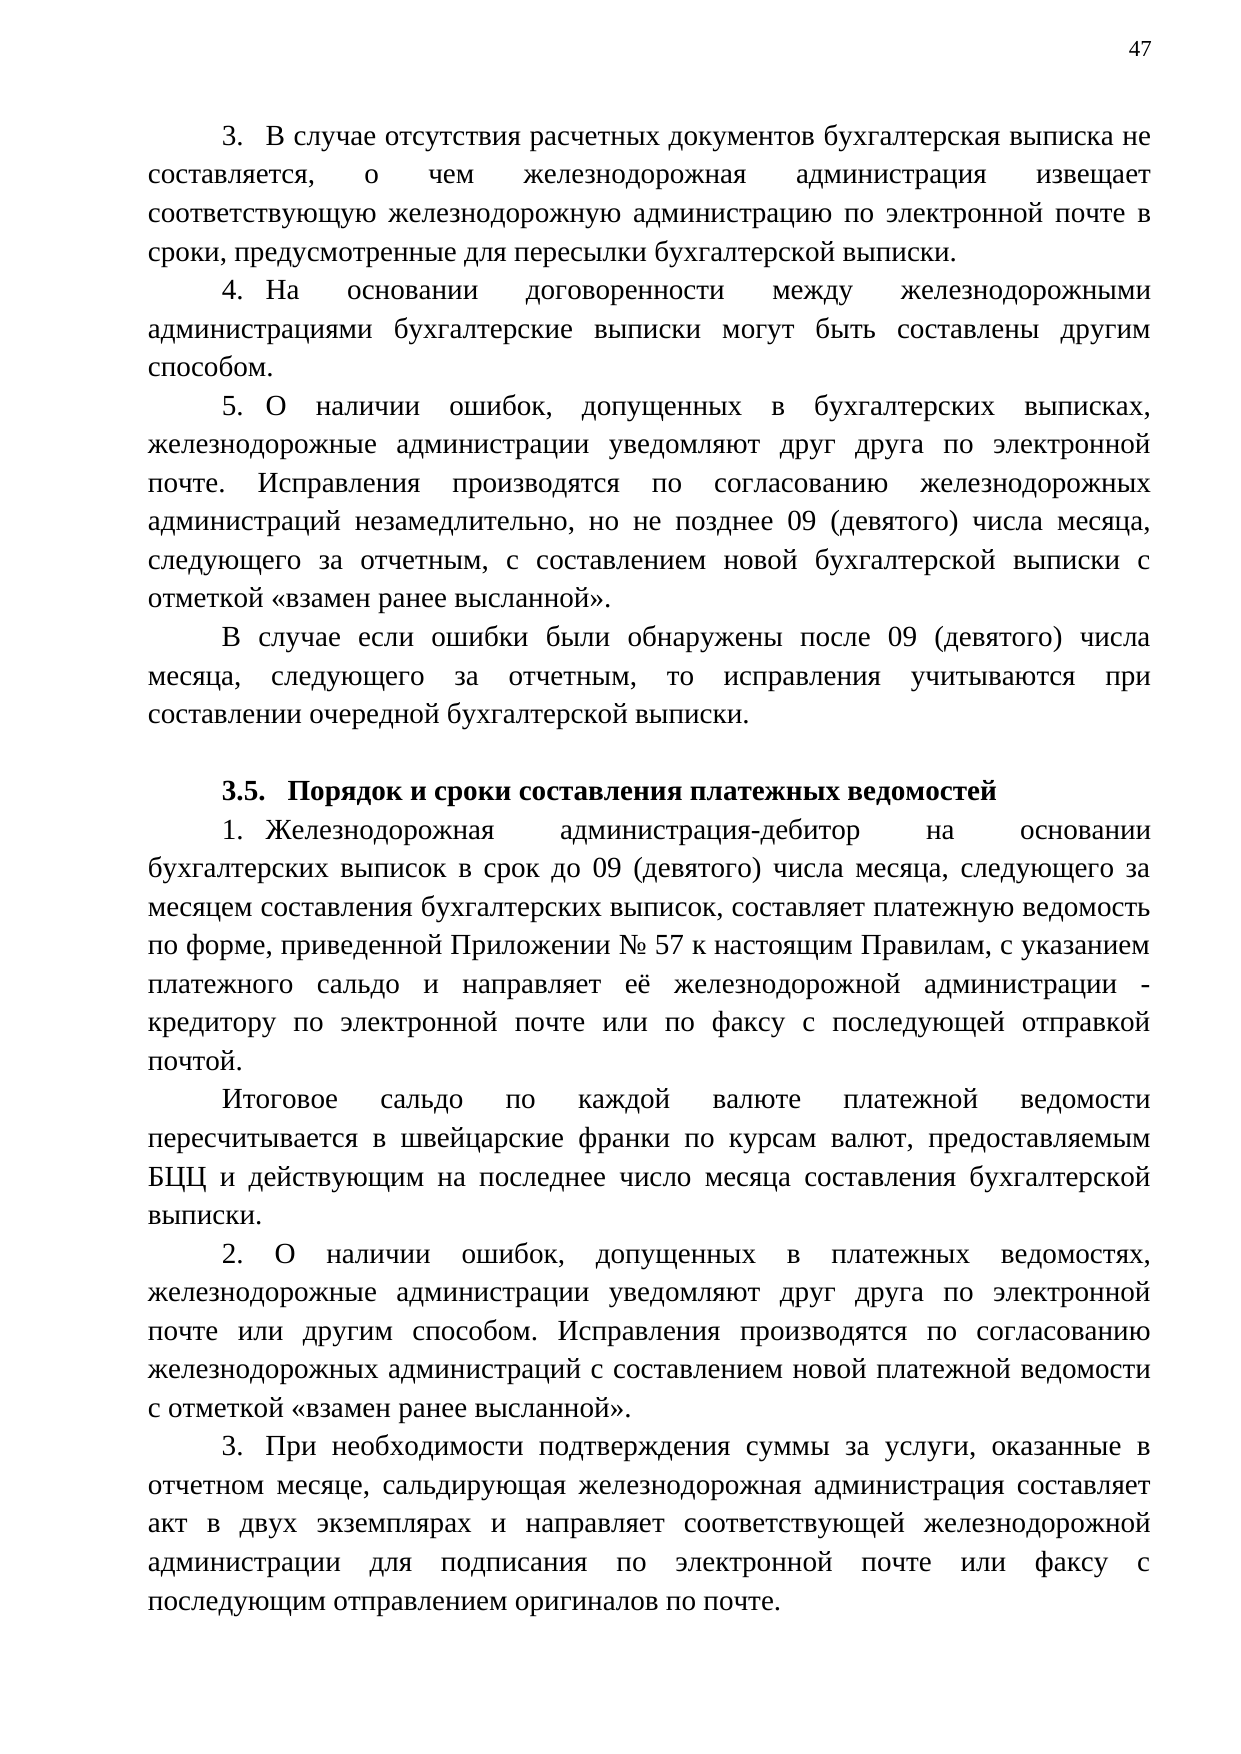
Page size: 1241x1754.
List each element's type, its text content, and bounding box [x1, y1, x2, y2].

text В случае если ошибки были обнаружены после 09 (девятого) числа месяца, следующего за отчетным, то исправления учитываются при составлении очередной бухгалтерской выписки. [148, 619, 1152, 730]
text Итоговое сальдо по каждой валюте платежной ведомости пересчитывается в швейцарские франки по курсам валют, предоставляемым БЦЦ и действующим на последнее число месяца составления бухгалтерской выписки. [148, 1082, 1152, 1231]
text 1. Железнодорожная администрация-дебитор на основании бухгалтерских выписок в срок до 09 (девятого) числа месяца, следующего за месяцем составления бухгалтерских выписок, составляет платежную ведомость по форме, приведенной Приложении № 57 к настоящим Правилам, с указанием платежного сальдо и направляет её железнодорожной администрации -кредитору по электронной почте или по факсу с последующей отправкой почтой. [148, 812, 1152, 1077]
text 3. В случае отсутствия расчетных документов бухгалтерская выписка не составляется, о чем железнодорожная администрация извещает соответствующую железнодорожную администрацию по электронной почте в сроки, предусмотренные для пересылки бухгалтерской выписки. [148, 118, 1152, 267]
text 2. О наличии ошибок, допущенных в платежных ведомостях, железнодорожные администрации уведомляют друг друга по электронной почте или другим способом. Исправления производятся по согласованию железнодорожных администраций с составлением новой платежной ведомости с отметкой «взамен ранее высланной». [148, 1236, 1152, 1423]
text 3. При необходимости подтверждения суммы за услуги, оказанные в отчетном месяце, сальдирующая железнодорожная администрация составляет акт в двух экземплярах и направляет соответствующей железнодорожной администрации для подписания по электронной почте или факсу с последующим отправлением оригиналов по почте. [148, 1428, 1152, 1616]
text 4. На основании договоренности между железнодорожными администрациями бухгалтерские выписки могут быть составлены другим способом. [148, 272, 1152, 383]
text 5. О наличии ошибок, допущенных в бухгалтерских выписках, железнодорожные администрации уведомляют друг друга по электронной почте. Исправления производятся по согласованию железнодорожных администраций незамедлительно, но не позднее 09 (девятого) числа месяца, следующего за отчетным, с составлением новой бухгалтерской выписки с отметкой «взамен ранее высланной». [148, 388, 1152, 614]
text 3.5. Порядок и сроки составления платежных ведомостей [148, 773, 1152, 807]
